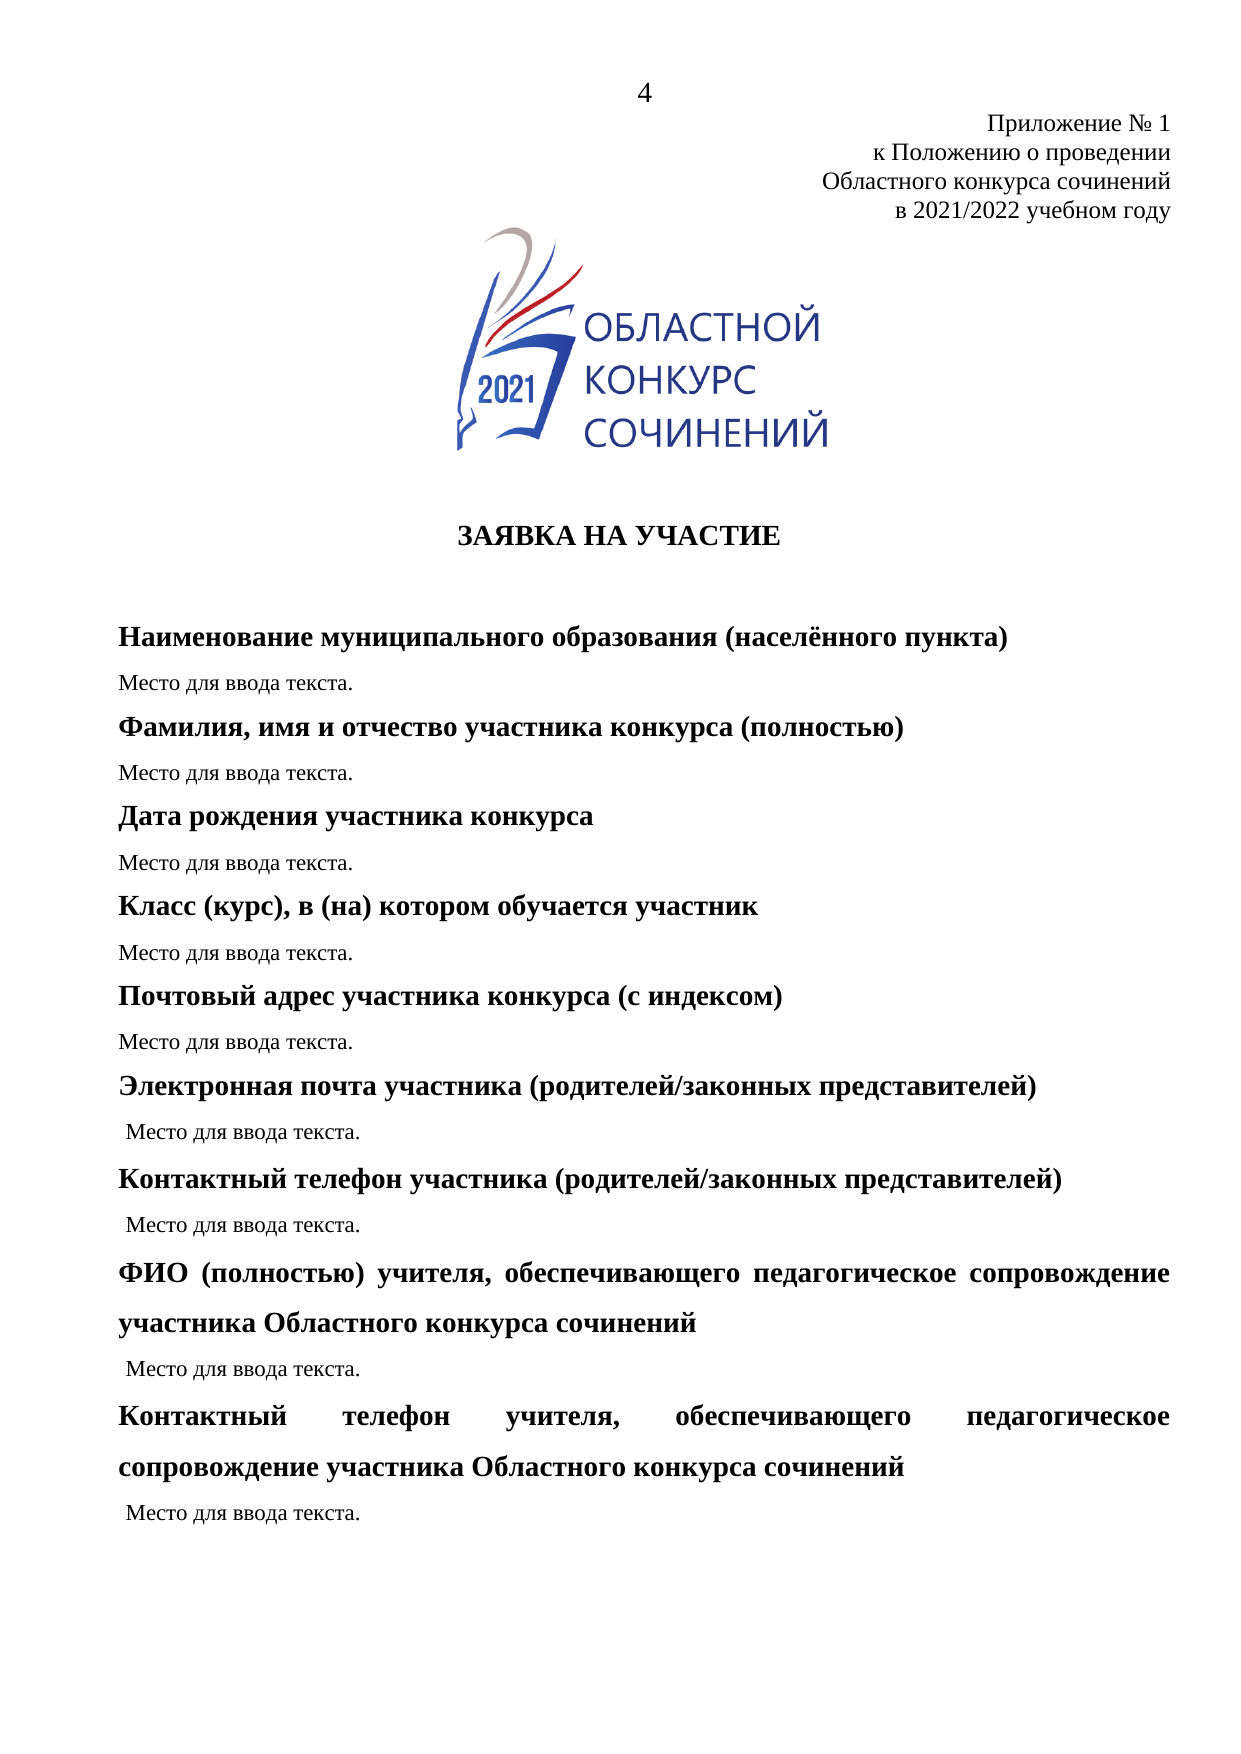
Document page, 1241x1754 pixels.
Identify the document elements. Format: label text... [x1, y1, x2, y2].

text Контактный телефон участника (родителей/законных представителей) [118, 1161, 1171, 1195]
text Электронная почта участника (родителей/законных представителей) [118, 1068, 1171, 1101]
text ФИО (полностью) учителя, обеспечивающего педагогическое сопровождение участника Областного конкурса сочинений [118, 1255, 1171, 1338]
text Наименование муниципального образования (населённого пункта) [118, 619, 1171, 652]
text ЗАЯВКА НА УЧАСТИЕ [67, 518, 1171, 552]
text Областного конкурса сочинений [118, 166, 1171, 195]
text к Положению о проведении [118, 137, 1171, 166]
text Класс (курс), в (на) котором обучается участник [118, 888, 1171, 922]
text в 2021/2022 учебном году [118, 195, 1171, 223]
text Дата рождения участника конкурса [118, 798, 1171, 832]
picture [449, 223, 840, 455]
text Почтовый адрес участника конкурса (с индексом) [118, 978, 1171, 1012]
text Контактный телефон учителя, обеспечивающего педагогическое сопровождение участника Областного конкурса сочинений [118, 1398, 1171, 1482]
text Фамилия, имя и отчество участника конкурса (полностью) [118, 709, 1171, 742]
text Приложение № 1 [118, 108, 1171, 137]
